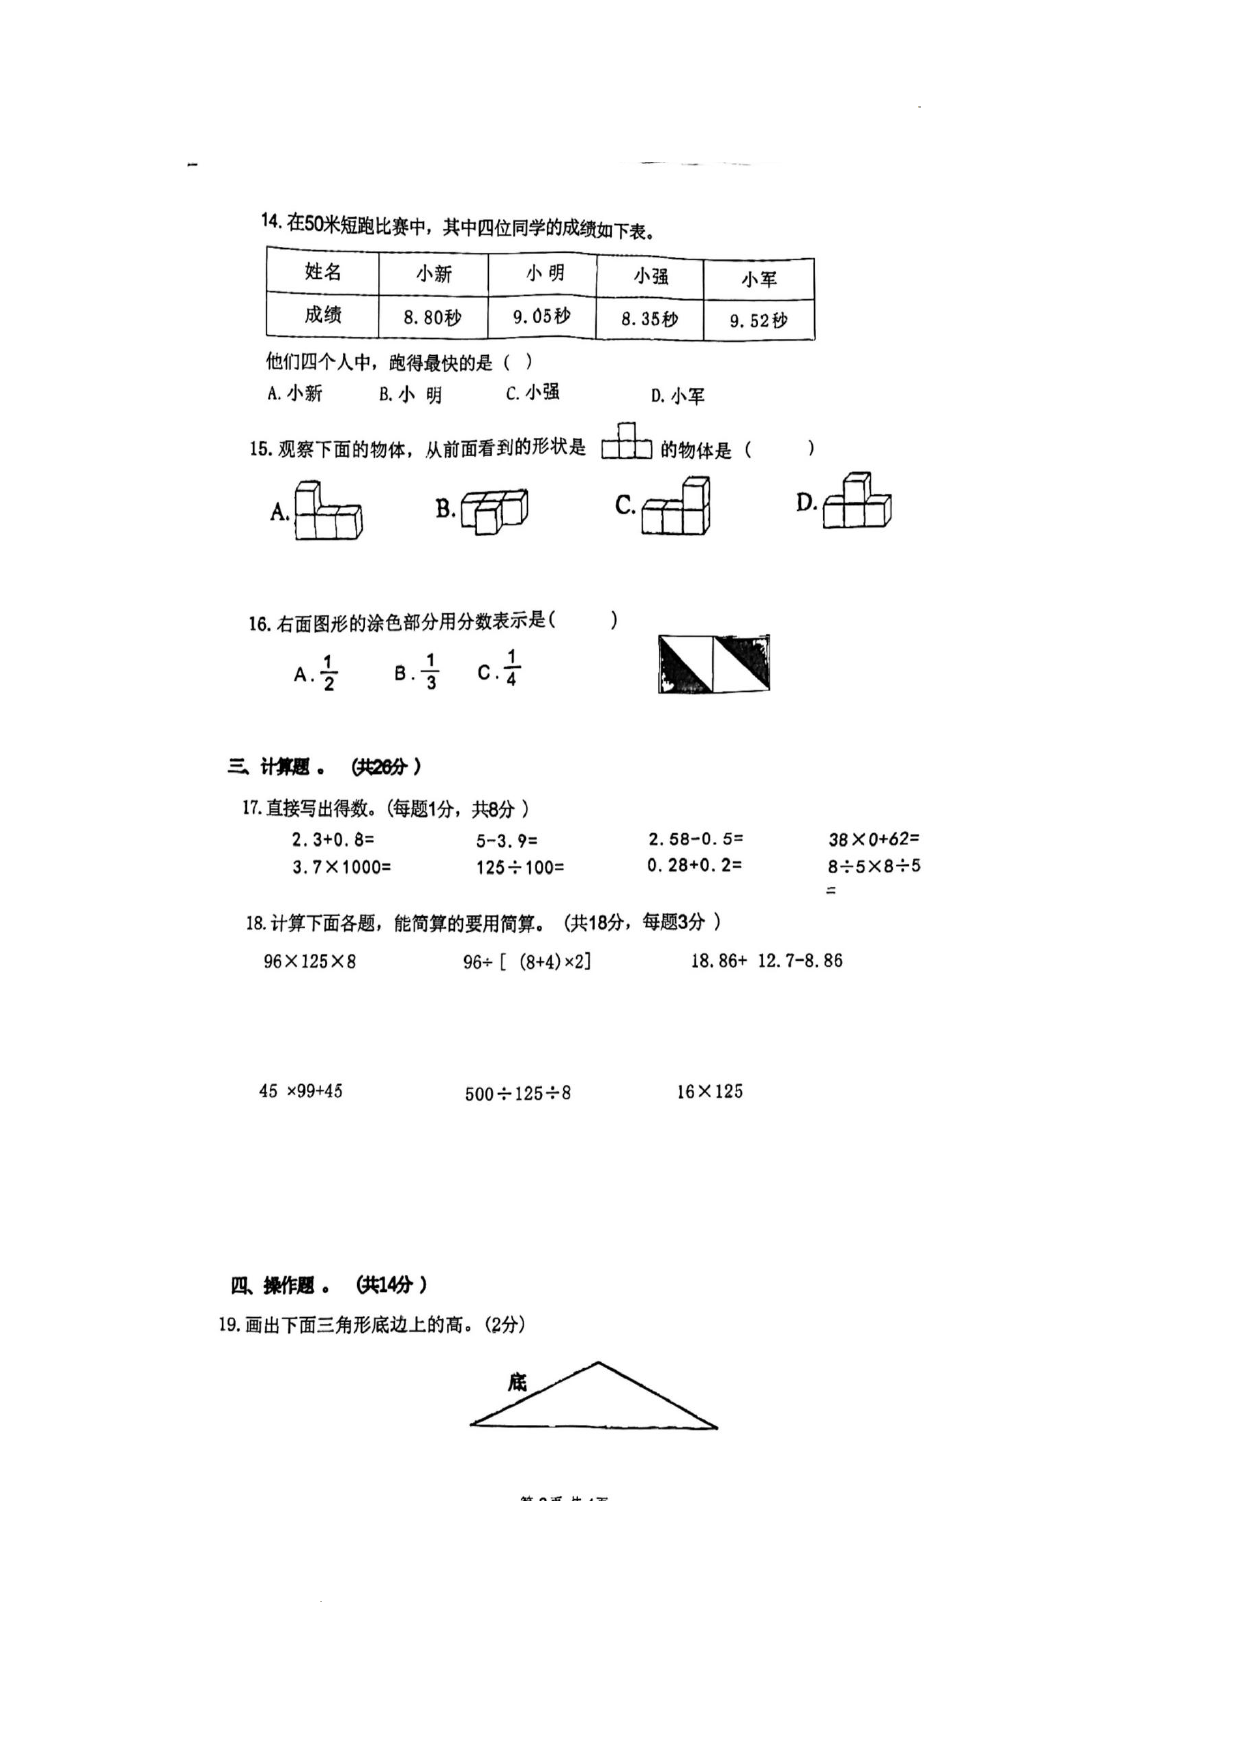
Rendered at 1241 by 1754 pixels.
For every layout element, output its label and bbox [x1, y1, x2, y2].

picture [187, 162, 1052, 1501]
